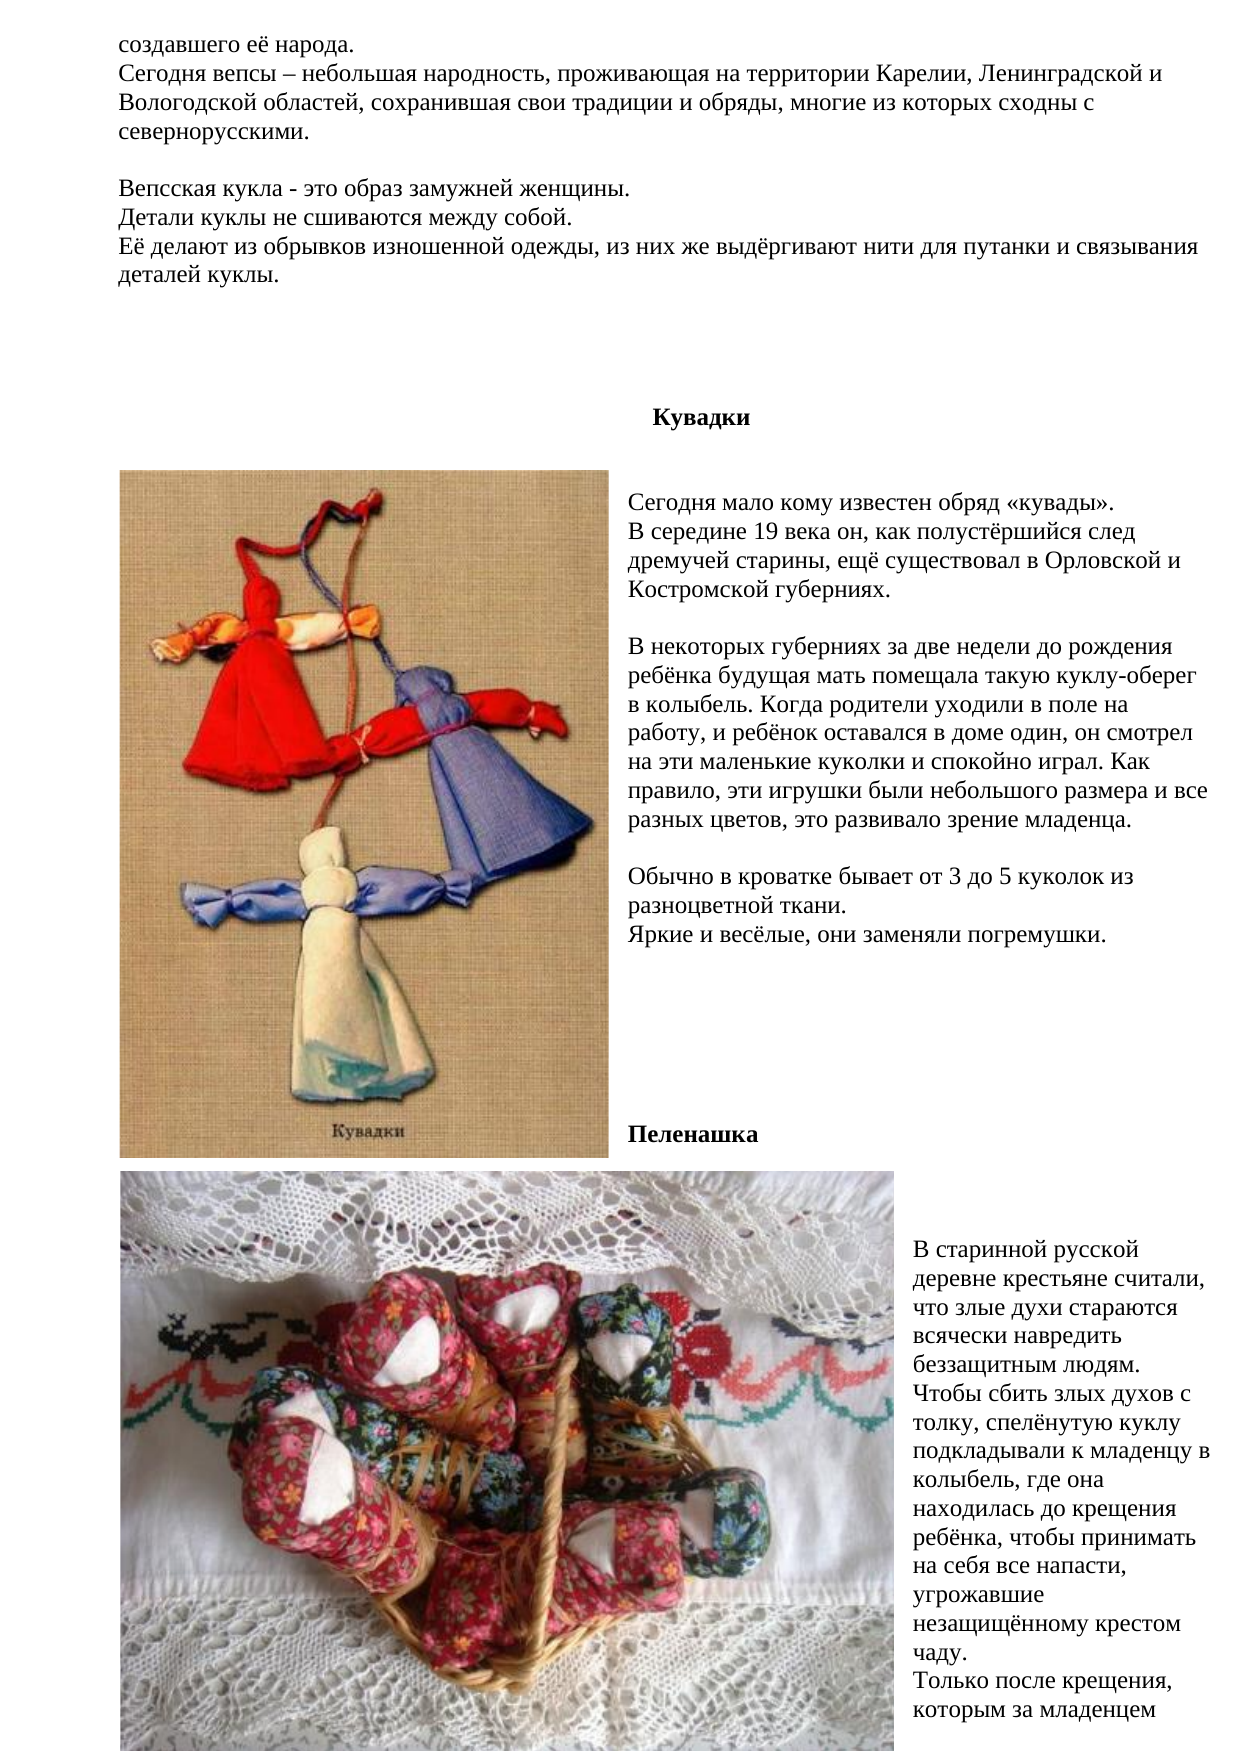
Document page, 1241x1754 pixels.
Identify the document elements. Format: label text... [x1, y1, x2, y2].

text Сегодня мало кому известен обряд «кувады». В середине 19 века он, как полустёршийся след дремучей старины, ещё существовал в Орловской и Костромской губерниях. В некоторых губерниях за две недели до рождения ребёнка будущая мать помещала такую куклу-оберег в колыбель. Когда родители уходили в поле на работу, и ребёнок оставался в доме один, он смотрел на эти маленькие куколки и спокойно играл. Как правило, эти игрушки были небольшого размера и все разных цветов, это развивало зрение младенца. Обычно в кроватке бывает от 3 до 5 куколок из разноцветной ткани. Яркие и весёлые, они заменяли погремушки. [118, 459, 1211, 1004]
picture [118, 470, 609, 1154]
picture [118, 1171, 894, 1750]
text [118, 1090, 1211, 1723]
text Кувадки [118, 402, 1211, 459]
